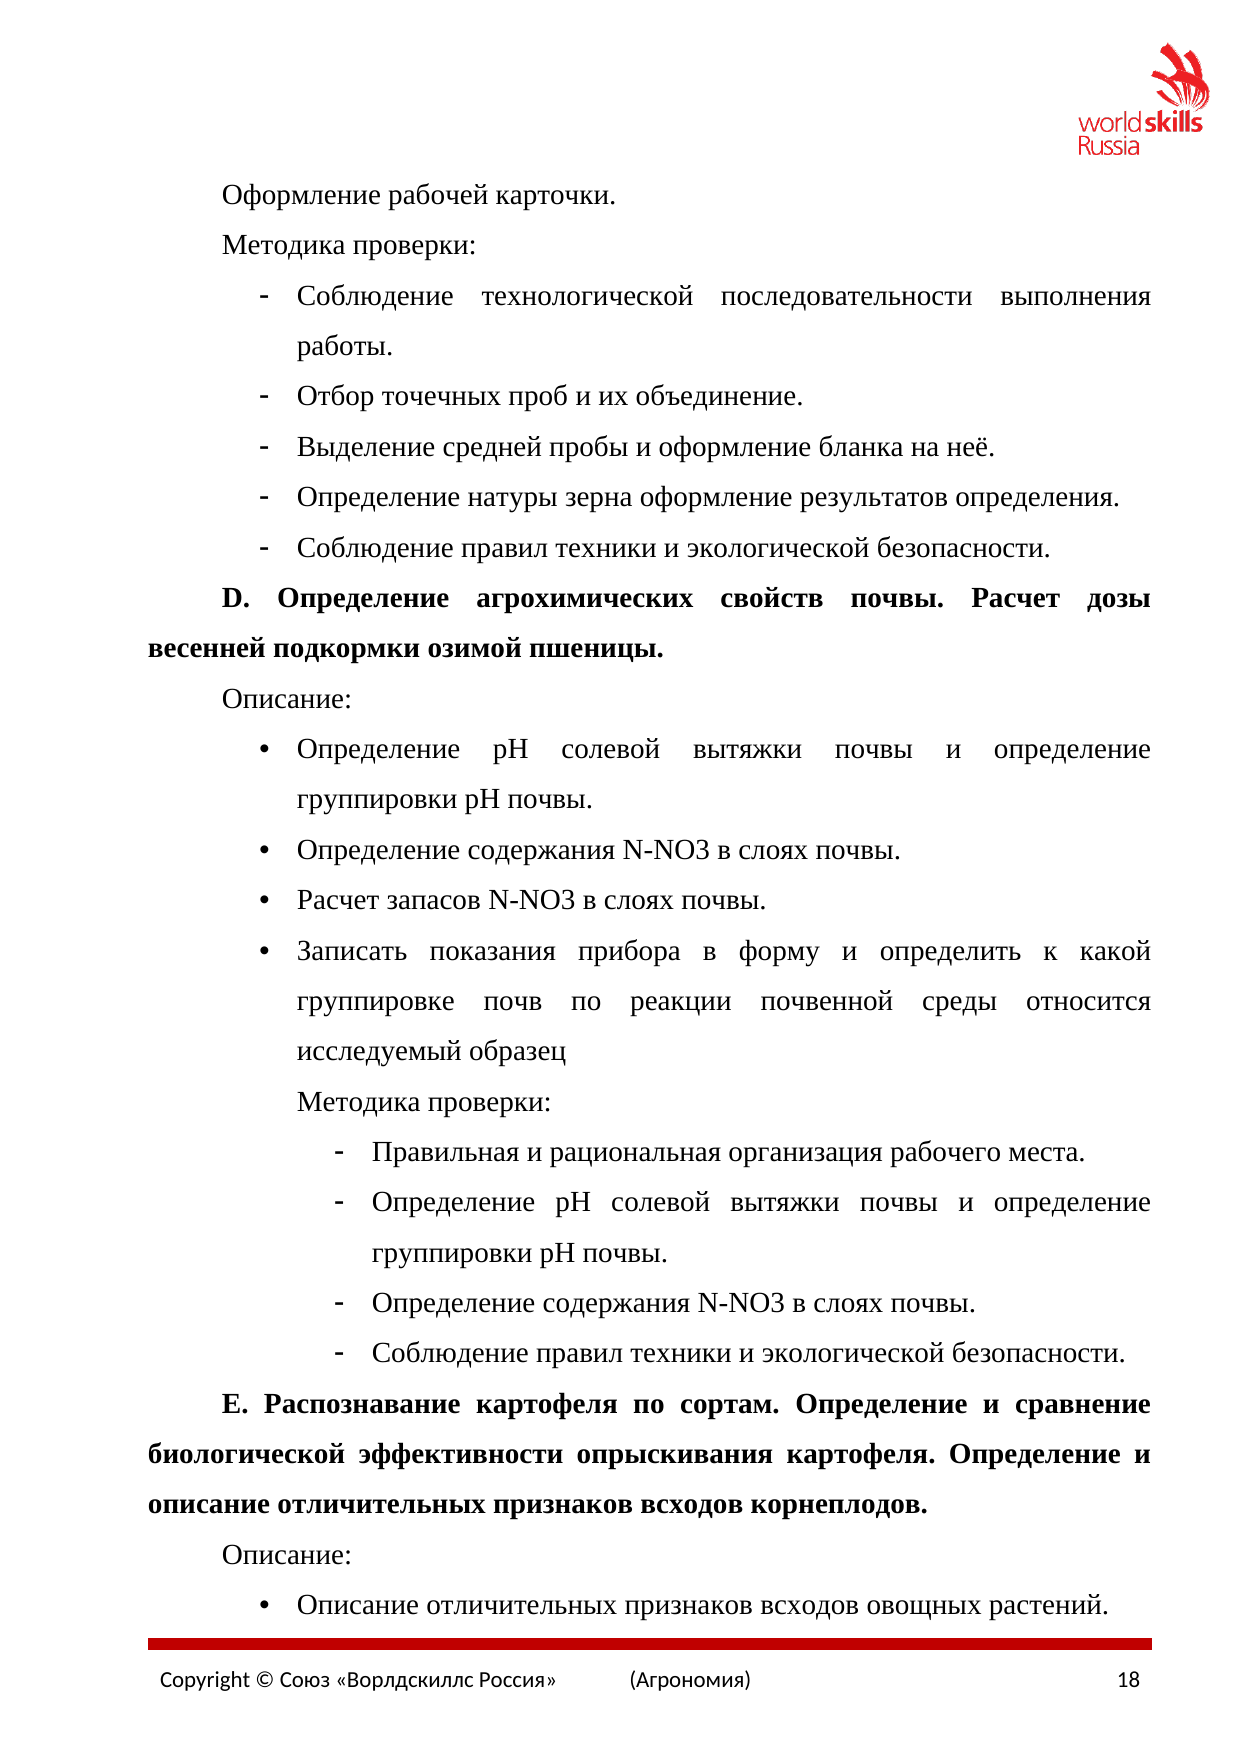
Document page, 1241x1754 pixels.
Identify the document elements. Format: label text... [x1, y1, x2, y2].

list Соблюдение технологической последовательности выполнения работы. [259, 278, 1152, 362]
list Правильная и рациональная организация рабочего места. [334, 1134, 1152, 1168]
list Соблюдение правил техники и экологической безопасности. [259, 530, 1152, 563]
list Определение содержания N-NO3 в слоях почвы. [334, 1285, 1152, 1319]
text Описание: [148, 1537, 1152, 1570]
list Выделение средней пробы и оформление бланка на неё. [259, 429, 1152, 462]
text Методика проверки: [148, 227, 1152, 261]
list Определение содержания N-NO3 в слоях почвы. [259, 832, 1152, 865]
text Описание: [148, 681, 1152, 714]
text Оформление рабочей карточки. [148, 177, 1152, 211]
list Описание отличительных признаков всходов овощных растений. [259, 1587, 1152, 1621]
text D. Определение агрохимических свойств почвы. Расчет дозы весенней подкормки озимой пшеницы. [148, 580, 1152, 664]
list Методика проверки: [297, 1084, 1152, 1117]
list Определение натуры зерна оформление результатов определения. [259, 479, 1152, 513]
list Соблюдение правил техники и экологической безопасности. [334, 1336, 1152, 1369]
list Отбор точечных проб и их объединение. [259, 378, 1152, 412]
picture [1078, 42, 1235, 155]
list Записать показания прибора в форму и определить к какой группировке почв по реакции почвенной среды относится исследуемый образец [259, 933, 1152, 1067]
text E. Распознавание картофеля по сортам. Определение и сравнение биологической эффективности опрыскивания картофеля. Определение и описание отличительных признаков всходов корнеплодов. [148, 1386, 1152, 1520]
list Расчет запасов N-NO3 в слоях почвы. [259, 882, 1152, 916]
list Определение рН солевой вытяжки почвы и определение группировки рН почвы. [334, 1184, 1152, 1268]
list Определение рН солевой вытяжки почвы и определение группировки рН почвы. [259, 731, 1152, 815]
